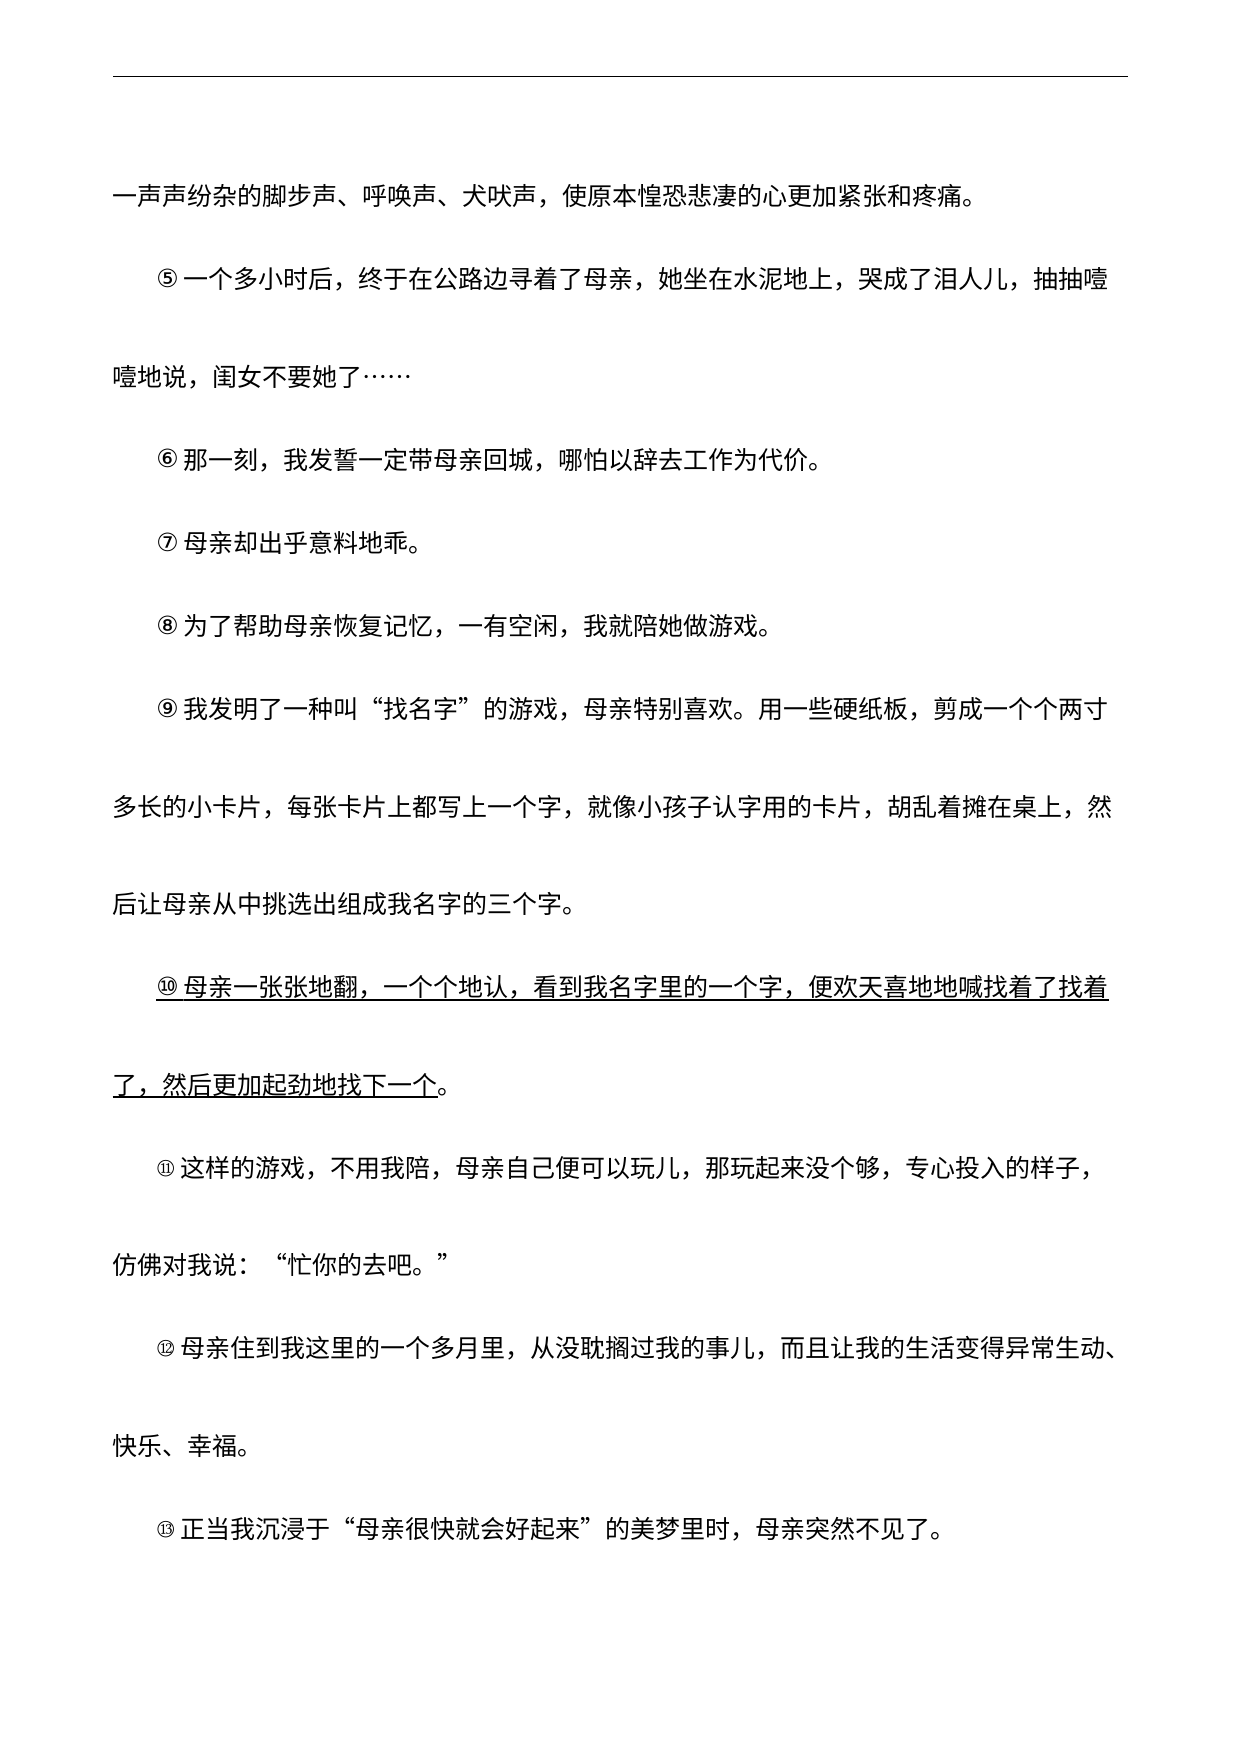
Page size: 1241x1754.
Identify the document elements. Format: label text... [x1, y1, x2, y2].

text ⑦母亲却出乎意料地乖。 [112, 509, 1128, 574]
text ⑤一个多小时后，终于在公路边寻着了母亲，她坐在水泥地上，哭成了泪人儿，抽抽噎噎地说，闺女不要她了…… [112, 245, 1128, 408]
text ⑥那一刻，我发誓一定带母亲回城，哪怕以辞去工作为代价。 [112, 426, 1128, 491]
text ⑩母亲一张张地翻，一个个地认，看到我名字里的一个字，便欢天喜地地喊找着了找着了，然后更加起劲地找下一个。 [112, 953, 1128, 1116]
text ⑨我发明了一种叫“找名字”的游戏，母亲特别喜欢。用一些硬纸板，剪成一个个两寸多长的小卡片，每张卡片上都写上一个字，就像小孩子认字用的卡片，胡乱着摊在桌上，然后让母亲从中挑选出组成我名字的三个字。 [112, 675, 1128, 935]
text ⑪这样的游戏，不用我陪，母亲自己便可以玩儿，那玩起来没个够，专心投入的样子，仿佛对我说：“忙你的去吧。” [112, 1134, 1128, 1296]
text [112, 162, 1128, 227]
text ⑫母亲住到我这里的一个多月里，从没耽搁过我的事儿，而且让我的生活变得异常生动、快乐、幸福。 [112, 1314, 1128, 1477]
text ⑬正当我沉浸于“母亲很快就会好起来”的美梦里时，母亲突然不见了。 [112, 1495, 1128, 1560]
text ⑧为了帮助母亲恢复记忆，一有空闲，我就陪她做游戏。 [112, 592, 1128, 657]
